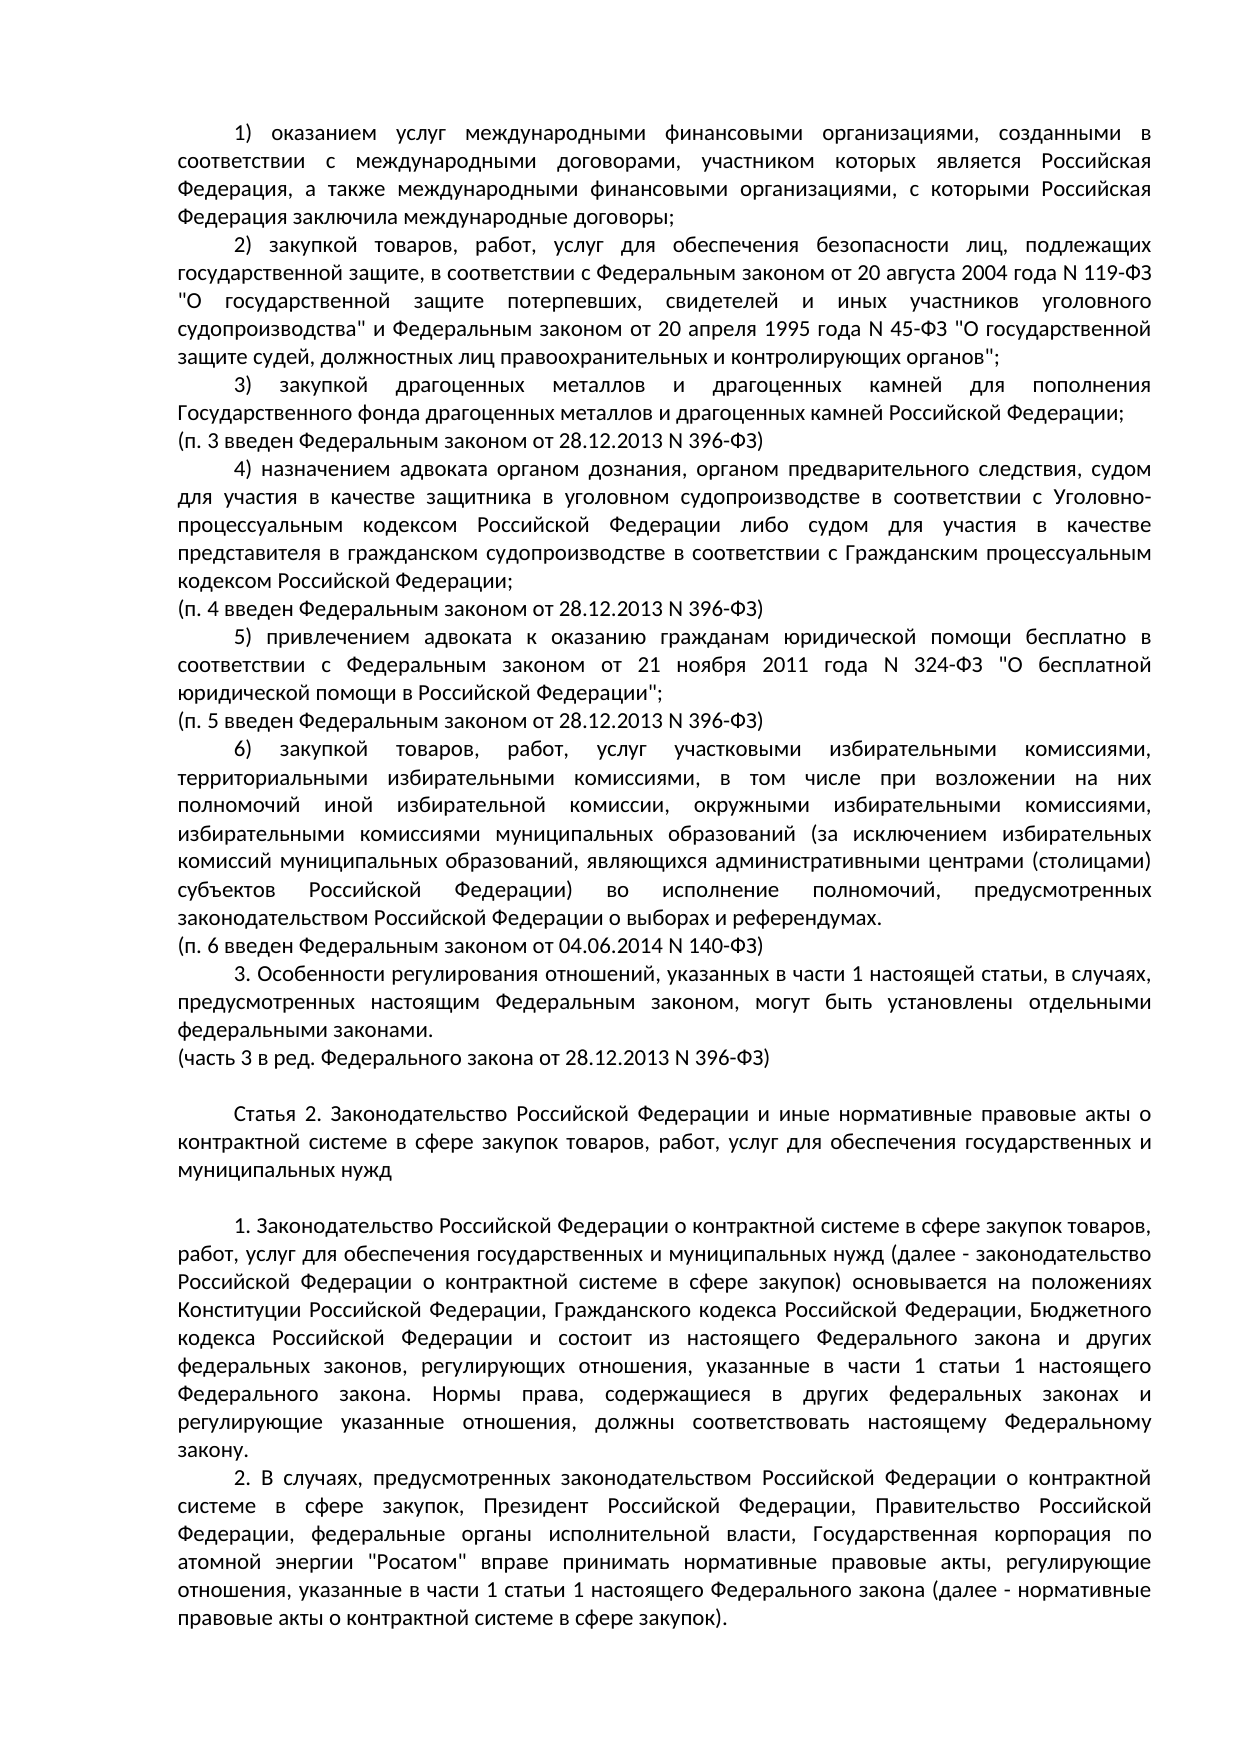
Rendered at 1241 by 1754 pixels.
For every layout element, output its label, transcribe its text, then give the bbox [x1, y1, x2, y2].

text 2) закупкой товаров, работ, услуг для обеспечения безопасности лиц, подлежащих государственной защите, в соответствии с Федеральным законом от 20 августа 2004 года N 119-ФЗ "О государственной защите потерпевших, свидетелей и иных участников уголовного судопроизводства" и Федеральным законом от 20 апреля 1995 года N 45-ФЗ "О государственной защите судей, должностных лиц правоохранительных и контролирующих органов"; [177, 230, 1152, 370]
text 3) закупкой драгоценных металлов и драгоценных камней для пополнения Государственного фонда драгоценных металлов и драгоценных камней Российской Федерации; [177, 370, 1152, 426]
text (п. 5 введен Федеральным законом от 28.12.2013 N 396-ФЗ) [177, 707, 1152, 734]
text 1) оказанием услуг международными финансовыми организациями, созданными в соответствии с международными договорами, участником которых является Российская Федерация, а также международными финансовыми организациями, с которыми Российская Федерация заключила международные договоры; [177, 118, 1152, 230]
text 4) назначением адвоката органом дознания, органом предварительного следствия, судом для участия в качестве защитника в уголовном судопроизводстве в соответствии с Уголовно-процессуальным кодексом Российской Федерации либо судом для участия в качестве представителя в гражданском судопроизводстве в соответствии с Гражданским процессуальным кодексом Российской Федерации; [177, 454, 1152, 594]
text (часть 3 в ред. Федерального закона от 28.12.2013 N 396-ФЗ) [177, 1043, 1152, 1071]
text (п. 3 введен Федеральным законом от 28.12.2013 N 396-ФЗ) [177, 426, 1152, 454]
text (п. 4 введен Федеральным законом от 28.12.2013 N 396-ФЗ) [177, 594, 1152, 622]
text 6) закупкой товаров, работ, услуг участковыми избирательными комиссиями, территориальными избирательными комиссиями, в том числе при возложении на них полномочий иной избирательной комиссии, окружными избирательными комиссиями, избирательными комиссиями муниципальных образований (за исключением избирательных комиссий муниципальных образований, являющихся административными центрами (столицами) субъектов Российской Федерации) во исполнение полномочий, предусмотренных законодательством Российской Федерации о выборах и референдумах. [177, 734, 1152, 931]
text 2. В случаях, предусмотренных законодательством Российской Федерации о контрактной системе в сфере закупок, Президент Российской Федерации, Правительство Российской Федерации, федеральные органы исполнительной власти, Государственная корпорация по атомной энергии "Росатом" вправе принимать нормативные правовые акты, регулирующие отношения, указанные в части 1 статьи 1 настоящего Федерального закона (далее - нормативные правовые акты о контрактной системе в сфере закупок). [177, 1463, 1152, 1631]
text 3. Особенности регулирования отношений, указанных в части 1 настоящей статьи, в случаях, предусмотренных настоящим Федеральным законом, могут быть установлены отдельными федеральными законами. [177, 959, 1152, 1043]
text 5) привлечением адвоката к оказанию гражданам юридической помощи бесплатно в соответствии с Федеральным законом от 21 ноября 2011 года N 324-ФЗ "О бесплатной юридической помощи в Российской Федерации"; [177, 622, 1152, 707]
text Статья 2. Законодательство Российской Федерации и иные нормативные правовые акты о контрактной системе в сфере закупок товаров, работ, услуг для обеспечения государственных и муниципальных нужд [177, 1099, 1152, 1183]
text 1. Законодательство Российской Федерации о контрактной системе в сфере закупок товаров, работ, услуг для обеспечения государственных и муниципальных нужд (далее - законодательство Российской Федерации о контрактной системе в сфере закупок) основывается на положениях Конституции Российской Федерации, Гражданского кодекса Российской Федерации, Бюджетного кодекса Российской Федерации и состоит из настоящего Федерального закона и других федеральных законов, регулирующих отношения, указанные в части 1 статьи 1 настоящего Федерального закона. Нормы права, содержащиеся в других федеральных законах и регулирующие указанные отношения, должны соответствовать настоящему Федеральному закону. [177, 1211, 1152, 1463]
text (п. 6 введен Федеральным законом от 04.06.2014 N 140-ФЗ) [177, 931, 1152, 959]
